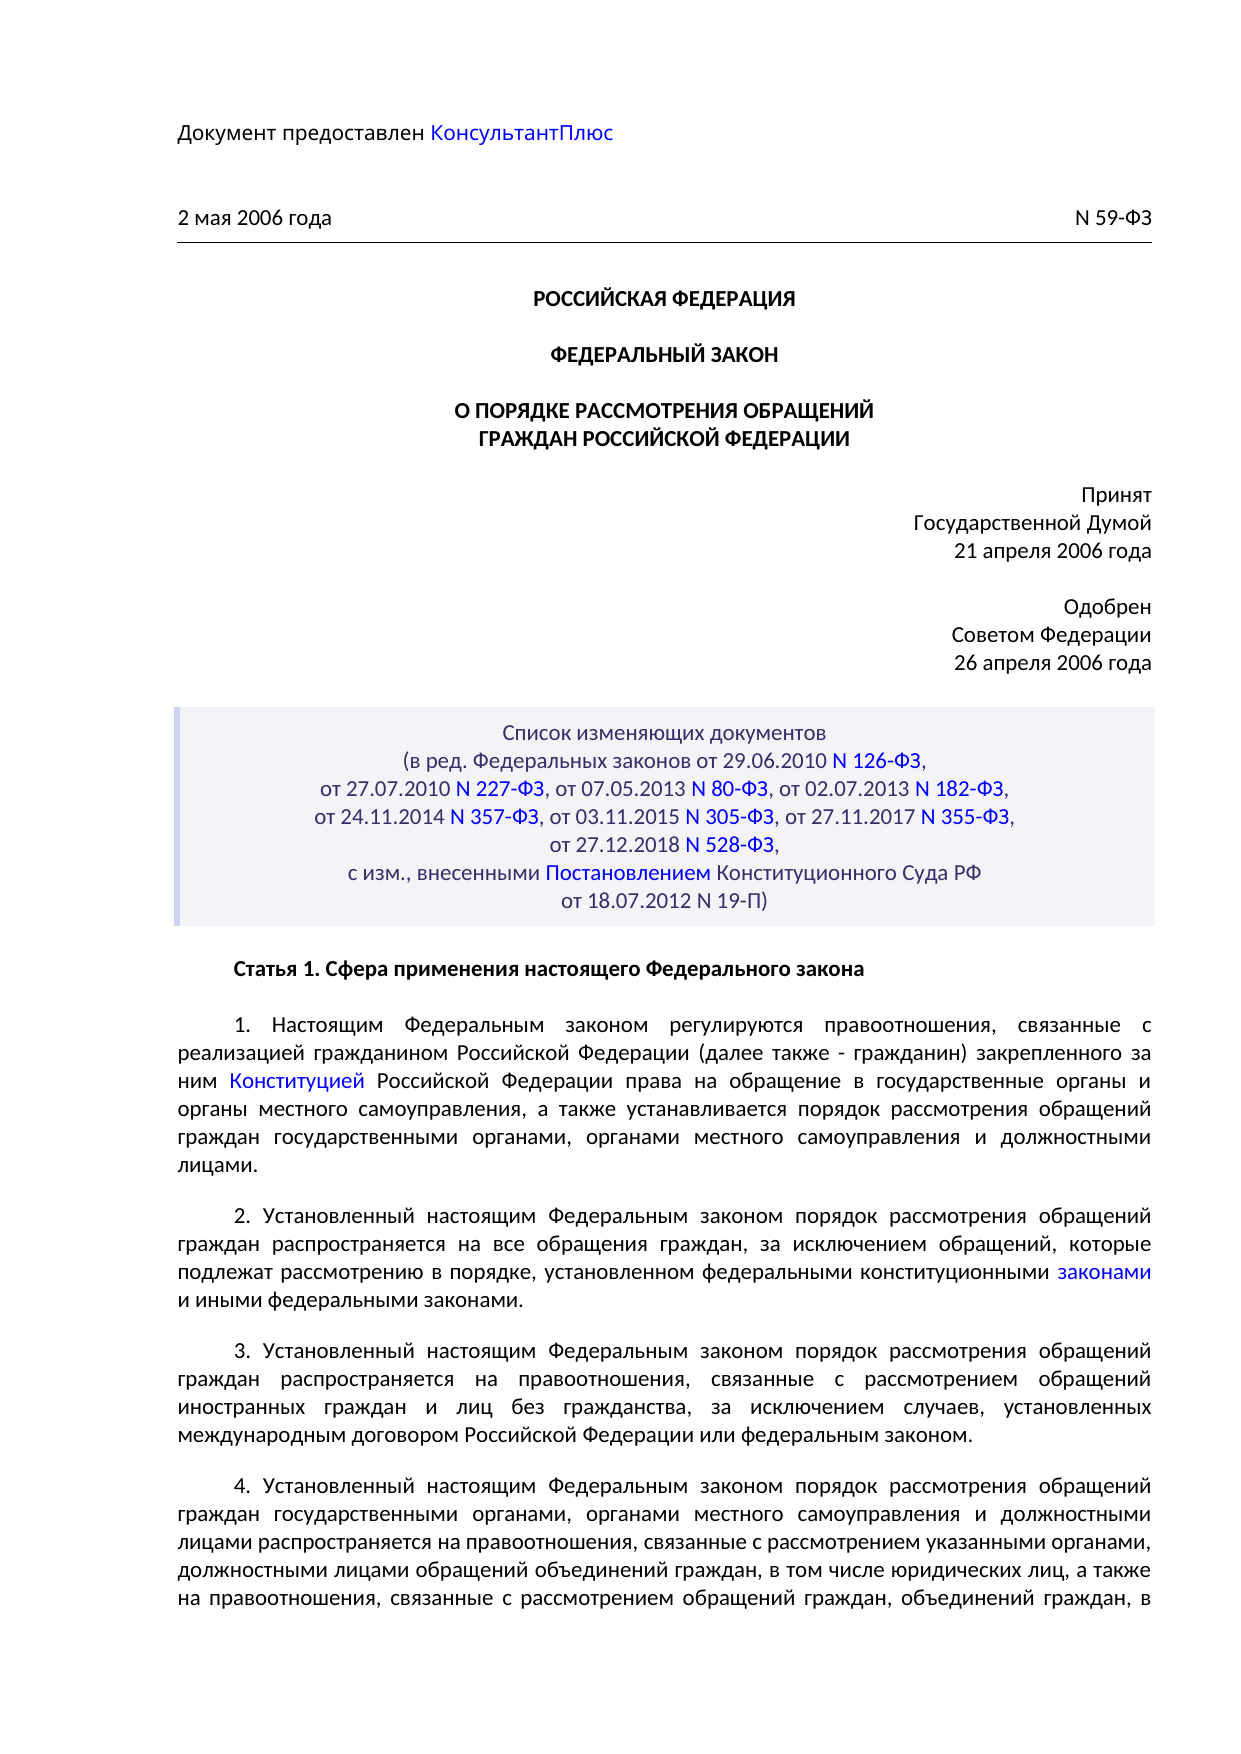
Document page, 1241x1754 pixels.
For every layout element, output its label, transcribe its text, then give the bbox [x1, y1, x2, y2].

table_header 2 мая 2006 года [177, 203, 664, 231]
text 2. Установленный настоящим Федеральным законом порядок рассмотрения обращений граждан распространяется на все обращения граждан, за исключением обращений, которые подлежат рассмотрению в порядке, установленном федеральными конституционными законами и иными федеральными законами. [177, 1201, 1152, 1313]
text Советом Федерации [177, 620, 1152, 648]
table_header N 59-ФЗ [664, 203, 1152, 231]
title Статья 1. Сфера применения настоящего Федерального закона [177, 954, 1152, 982]
title ГРАЖДАН РОССИЙСКОЙ ФЕДЕРАЦИИ [177, 424, 1152, 452]
text Принят [177, 480, 1152, 508]
title РОССИЙСКАЯ ФЕДЕРАЦИЯ [177, 284, 1152, 312]
table_header Список изменяющих документов (в ред. Федеральных законов от 29.06.2010 N 126-ФЗ, от 27.07.2010 N 227-ФЗ, от 07.05.2013 N 80-ФЗ, от 02.07.2013 N 182-ФЗ, от 24.11.2014 N 357-ФЗ, от 03.11.2015 N 305-ФЗ, от 27.11.2017 N 355-ФЗ, от 27.12.2018 N 528-ФЗ, с изм., внесенными Постановлением Конституционного Суда РФ от 18.07.2012 N 19-П) [180, 707, 1149, 926]
text 1. Настоящим Федеральным законом регулируются правоотношения, связанные с реализацией гражданином Российской Федерации (далее также - гражданин) закрепленного за ним Конституцией Российской Федерации права на обращение в государственные органы и органы местного самоуправления, а также устанавливается порядок рассмотрения обращений граждан государственными органами, органами местного самоуправления и должностными лицами. [177, 1010, 1152, 1178]
text 21 апреля 2006 года [177, 536, 1152, 564]
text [177, 1471, 1152, 1611]
title Документ предоставлен КонсультантПлюс [177, 118, 1152, 175]
text Одобрен [177, 592, 1152, 620]
title О ПОРЯДКЕ РАССМОТРЕНИЯ ОБРАЩЕНИЙ [177, 396, 1152, 424]
text 26 апреля 2006 года [177, 648, 1152, 676]
text Государственной Думой [177, 508, 1152, 536]
text 3. Установленный настоящим Федеральным законом порядок рассмотрения обращений граждан распространяется на правоотношения, связанные с рассмотрением обращений иностранных граждан и лиц без гражданства, за исключением случаев, установленных международным договором Российской Федерации или федеральным законом. [177, 1336, 1152, 1448]
title ФЕДЕРАЛЬНЫЙ ЗАКОН [177, 340, 1152, 368]
